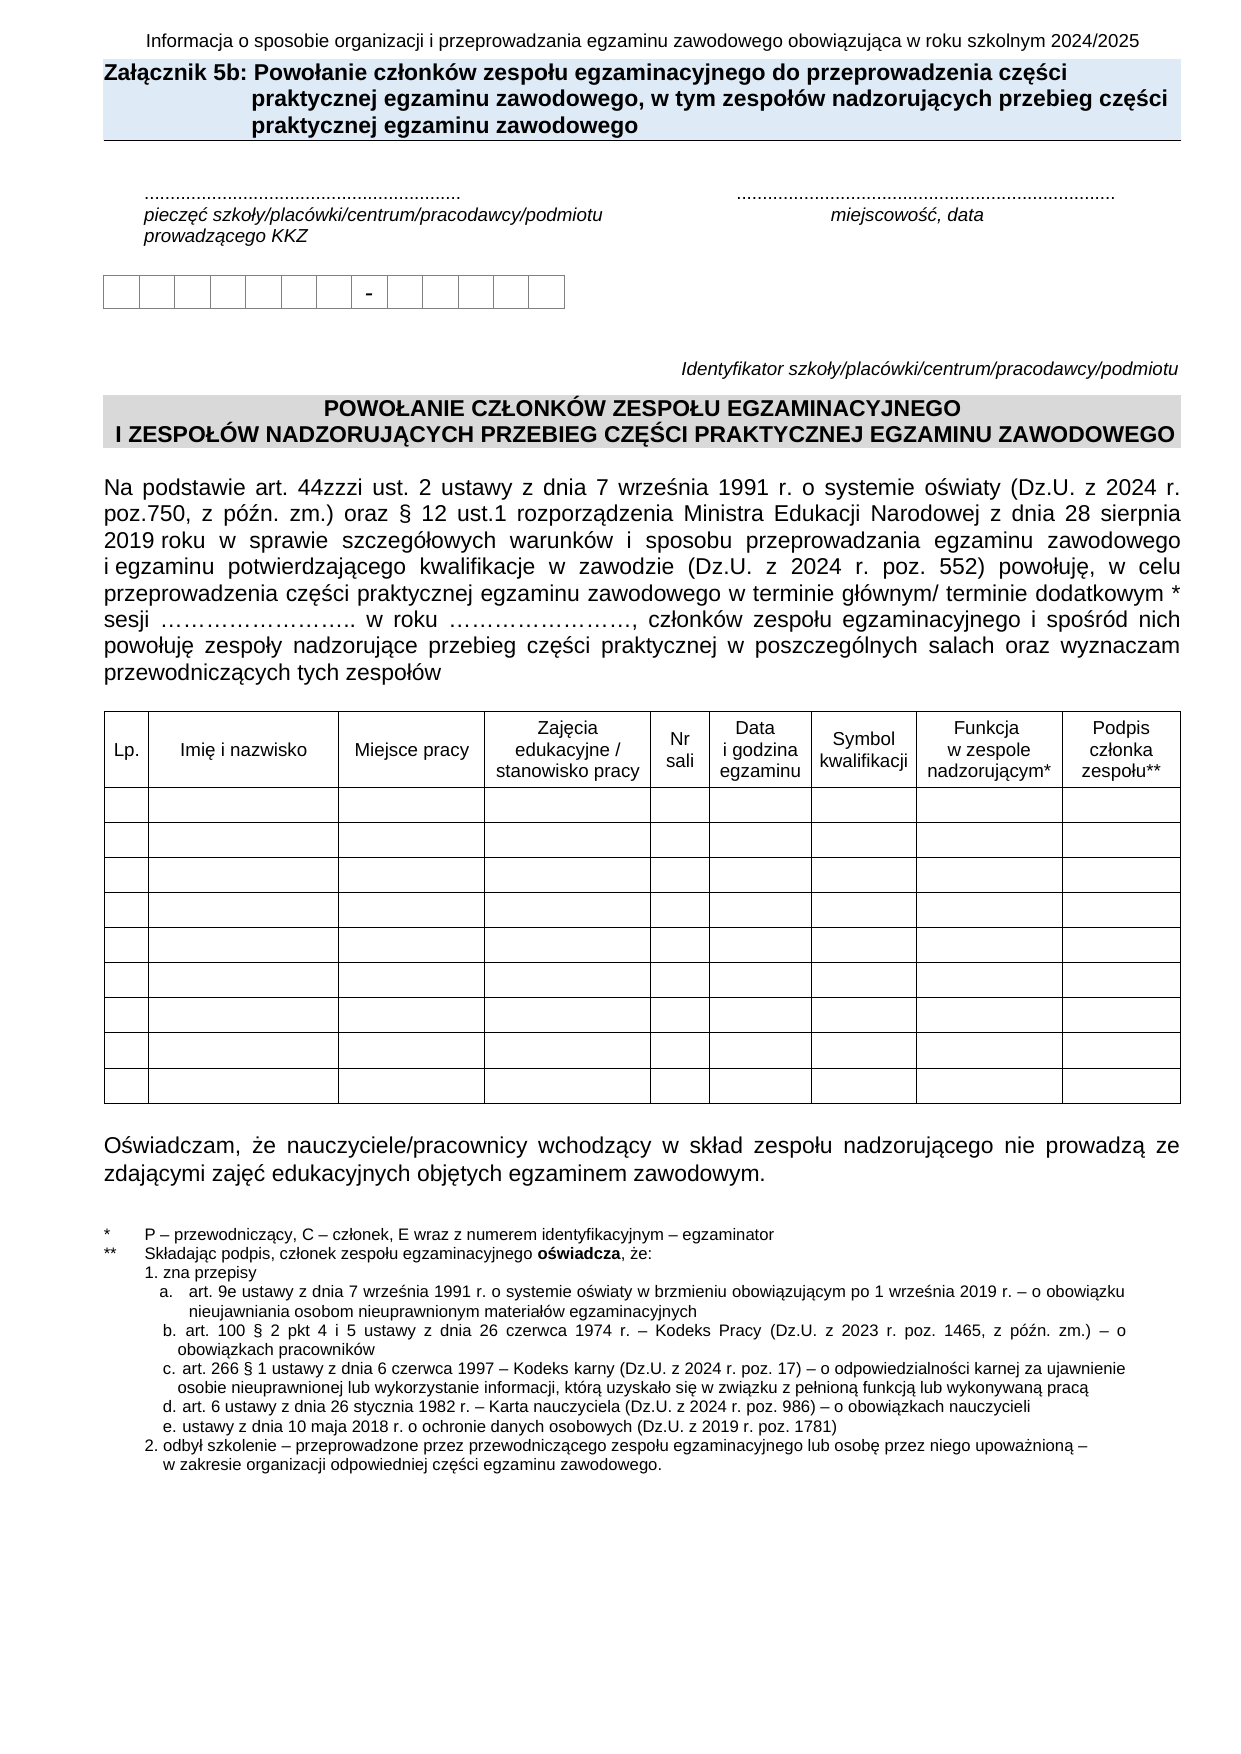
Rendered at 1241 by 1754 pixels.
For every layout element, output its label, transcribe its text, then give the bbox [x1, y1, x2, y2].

table_cell [105, 928, 148, 962]
table_cell [105, 823, 148, 857]
table_cell [105, 963, 148, 997]
table_cell ** [92, 1244, 133, 1474]
table_header [104, 276, 139, 308]
table_cell [812, 788, 916, 822]
table_cell [485, 823, 650, 857]
table_cell [339, 1033, 484, 1067]
table_header [494, 276, 528, 308]
table_cell [651, 1069, 709, 1102]
table_cell [1063, 998, 1180, 1032]
table_cell [812, 893, 916, 927]
table_cell [339, 823, 484, 857]
table_cell [149, 963, 338, 997]
table_header Funkcja w zespole nadzorującym* [917, 712, 1062, 787]
table_cell [105, 1033, 148, 1067]
table_cell [105, 1069, 148, 1102]
table_cell [651, 963, 709, 997]
table_header Data i godzina egzaminu [710, 712, 811, 787]
text I ZESPOŁÓW NADZORUJĄCYCH PRZEBIEG CZĘŚCI PRAKTYCZNEJ EGZAMINU ZAWODOWEGO [103, 421, 1181, 448]
table_header Zajęcia edukacyjne / stanowisko pracy [485, 712, 650, 787]
table_cell [710, 1033, 811, 1067]
table_header Imię i nazwisko [149, 712, 338, 787]
table_cell [917, 788, 1062, 822]
table_cell [917, 858, 1062, 892]
table_cell [339, 788, 484, 822]
table_cell [1063, 788, 1180, 822]
table_header Symbol kwalifikacji [812, 712, 916, 787]
table_header Miejsce pracy [339, 712, 484, 787]
text Załącznik 5b: Powołanie członków zespołu egzaminacyjnego do przeprowadzenia części praktycznej egzaminu zawodowego, w tym zespołów nadzorujących przebieg części praktycznej egzaminu zawodowego [103, 59, 1181, 141]
table_cell [651, 823, 709, 857]
table_cell [1063, 1069, 1180, 1102]
table_cell [710, 1069, 811, 1102]
table_cell Składając podpis, członek zespołu egzaminacyjnego oświadcza, że: 1. zna przepisy art. 9e ustawy z dnia 7 września 1991 r. o systemie oświaty w brzmieniu obowiązującym po 1 września 2019 r. – o obowiązku nieujawniania osobom nieuprawnionym materiałów egzaminacyjnych art. 100 § 2 pkt 4 i 5 ustawy z dnia 26 czerwca 1974 r. – Kodeks Pracy (Dz.U. z 2023 r. poz. 1465, z późn. zm.) – o obowiązkach pracowników art. 266 § 1 ustawy z dnia 6 czerwca 1997 – Kodeks karny (Dz.U. z 2024 r. poz. 17) – o odpowiedzialności karnej za ujawnienie osobie nieuprawnionej lub wykorzystanie informacji, którą uzyskało się w związku z pełnioną funkcją lub wykonywaną pracą art. 6 ustawy z dnia 26 stycznia 1982 r. – Karta nauczyciela (Dz.U. z 2024 r. poz. 986) – o obowiązkach nauczycieli ustawy z dnia 10 maja 2018 r. o ochronie danych osobowych (Dz.U. z 2019 r. poz. 1781) 2. odbył szkolenie – przeprowadzone przez przewodniczącego zespołu egzaminacyjnego lub osobę przez niego upoważnioną – w zakresie organizacji odpowiedniej części egzaminu zawodowego. [133, 1244, 1137, 1474]
table_cell [651, 858, 709, 892]
table_cell [149, 893, 338, 927]
table_cell [917, 823, 1062, 857]
table_cell [812, 823, 916, 857]
table_cell [149, 1069, 338, 1102]
table_cell [651, 1033, 709, 1067]
table_cell [917, 1069, 1062, 1102]
table_cell [485, 963, 650, 997]
table_header [175, 276, 210, 308]
table_cell [149, 858, 338, 892]
table_cell [339, 893, 484, 927]
table_cell [339, 1069, 484, 1102]
text Na podstawie art. 44zzzi ust. 2 ustawy z dnia 7 września 1991 r. o systemie oświaty (Dz.U. z 2024 r. poz.750, z późn. zm.) oraz § 12 ust.1 rozporządzenia Ministra Edukacji Narodowej z dnia 28 sierpnia 2019 roku w sprawie szczegółowych warunków i sposobu przeprowadzania egzaminu zawodowego i egzaminu potwierdzającego kwalifikacje w zawodzie (Dz.U. z 2024 r. poz. 552) powołuję, w celu przeprowadzenia części praktycznej egzaminu zawodowego w terminie głównym/ terminie dodatkowym * sesji …………………….. w roku ……………………, członków zespołu egzaminacyjnego i spośród nich powołuję zespoły nadzorujące przebieg części praktycznej w poszczególnych salach oraz wyznaczam przewodniczących tych zespołów [103, 474, 1181, 685]
table_header * [92, 1225, 133, 1244]
table_cell [710, 928, 811, 962]
table_cell [1063, 893, 1180, 927]
table_header [317, 276, 351, 308]
table_cell [149, 928, 338, 962]
table_cell [710, 893, 811, 927]
table_cell [917, 1033, 1062, 1067]
table_cell [485, 858, 650, 892]
table_cell [651, 893, 709, 927]
table_cell [149, 823, 338, 857]
table_cell [339, 963, 484, 997]
table_cell [105, 858, 148, 892]
table_header Lp. [105, 712, 148, 787]
table_header Podpis członka zespołu** [1063, 712, 1180, 787]
table_header [423, 276, 458, 308]
table_cell [812, 928, 916, 962]
table_cell [485, 788, 650, 822]
table_cell [917, 928, 1062, 962]
table_cell [917, 963, 1062, 997]
table_header [211, 276, 245, 308]
table_cell [1063, 823, 1180, 857]
table_cell [710, 823, 811, 857]
table_header ............................................................. pieczęć szkoły/placówki/centrum/pracodawcy/podmiotu prowadzącego KKZ [137, 160, 668, 247]
table_cell [812, 1069, 916, 1102]
table_cell [1063, 928, 1180, 962]
table_cell [339, 928, 484, 962]
table_cell [149, 788, 338, 822]
text POWOŁANIE CZŁONKÓW ZESPOŁU EGZAMINACYJNEGO [103, 395, 1181, 421]
table_header [140, 276, 174, 308]
table_header ......................................................................... miejscowość, data [668, 160, 1148, 247]
table_cell [105, 893, 148, 927]
table_cell [105, 998, 148, 1032]
text Oświadczam, że nauczyciele/pracownicy wchodzący w skład zespołu nadzorującego nie prowadzą ze zdającymi zajęć edukacyjnych objętych egzaminem zawodowym. [103, 1132, 1181, 1187]
table_cell [339, 858, 484, 892]
table_cell [485, 893, 650, 927]
table_cell [485, 1069, 650, 1102]
table_header [282, 276, 316, 308]
table_cell [651, 788, 709, 822]
table_cell [485, 998, 650, 1032]
table_cell [917, 893, 1062, 927]
table_cell [1063, 858, 1180, 892]
table_cell [149, 1033, 338, 1067]
table_header [246, 276, 281, 308]
table_cell [485, 1033, 650, 1067]
table_header - [352, 276, 387, 308]
table_cell [485, 928, 650, 962]
table_header [388, 276, 422, 308]
table_cell [339, 998, 484, 1032]
table_cell [812, 963, 916, 997]
table_cell [710, 998, 811, 1032]
table_cell [105, 788, 148, 822]
table_cell [651, 928, 709, 962]
table_cell [1063, 963, 1180, 997]
table_header [459, 276, 493, 308]
table_cell [651, 998, 709, 1032]
table_header [529, 276, 564, 308]
table_cell [710, 788, 811, 822]
table_cell [710, 858, 811, 892]
table_cell [149, 998, 338, 1032]
table_cell [917, 998, 1062, 1032]
table_header Nr sali [651, 712, 709, 787]
table_header P – przewodniczący, C – członek, E wraz z numerem identyfikacyjnym – egzaminator [133, 1225, 1137, 1244]
table_cell [812, 1033, 916, 1067]
table_cell [812, 998, 916, 1032]
table_cell [1063, 1033, 1180, 1067]
table_cell [812, 858, 916, 892]
table_cell [710, 963, 811, 997]
